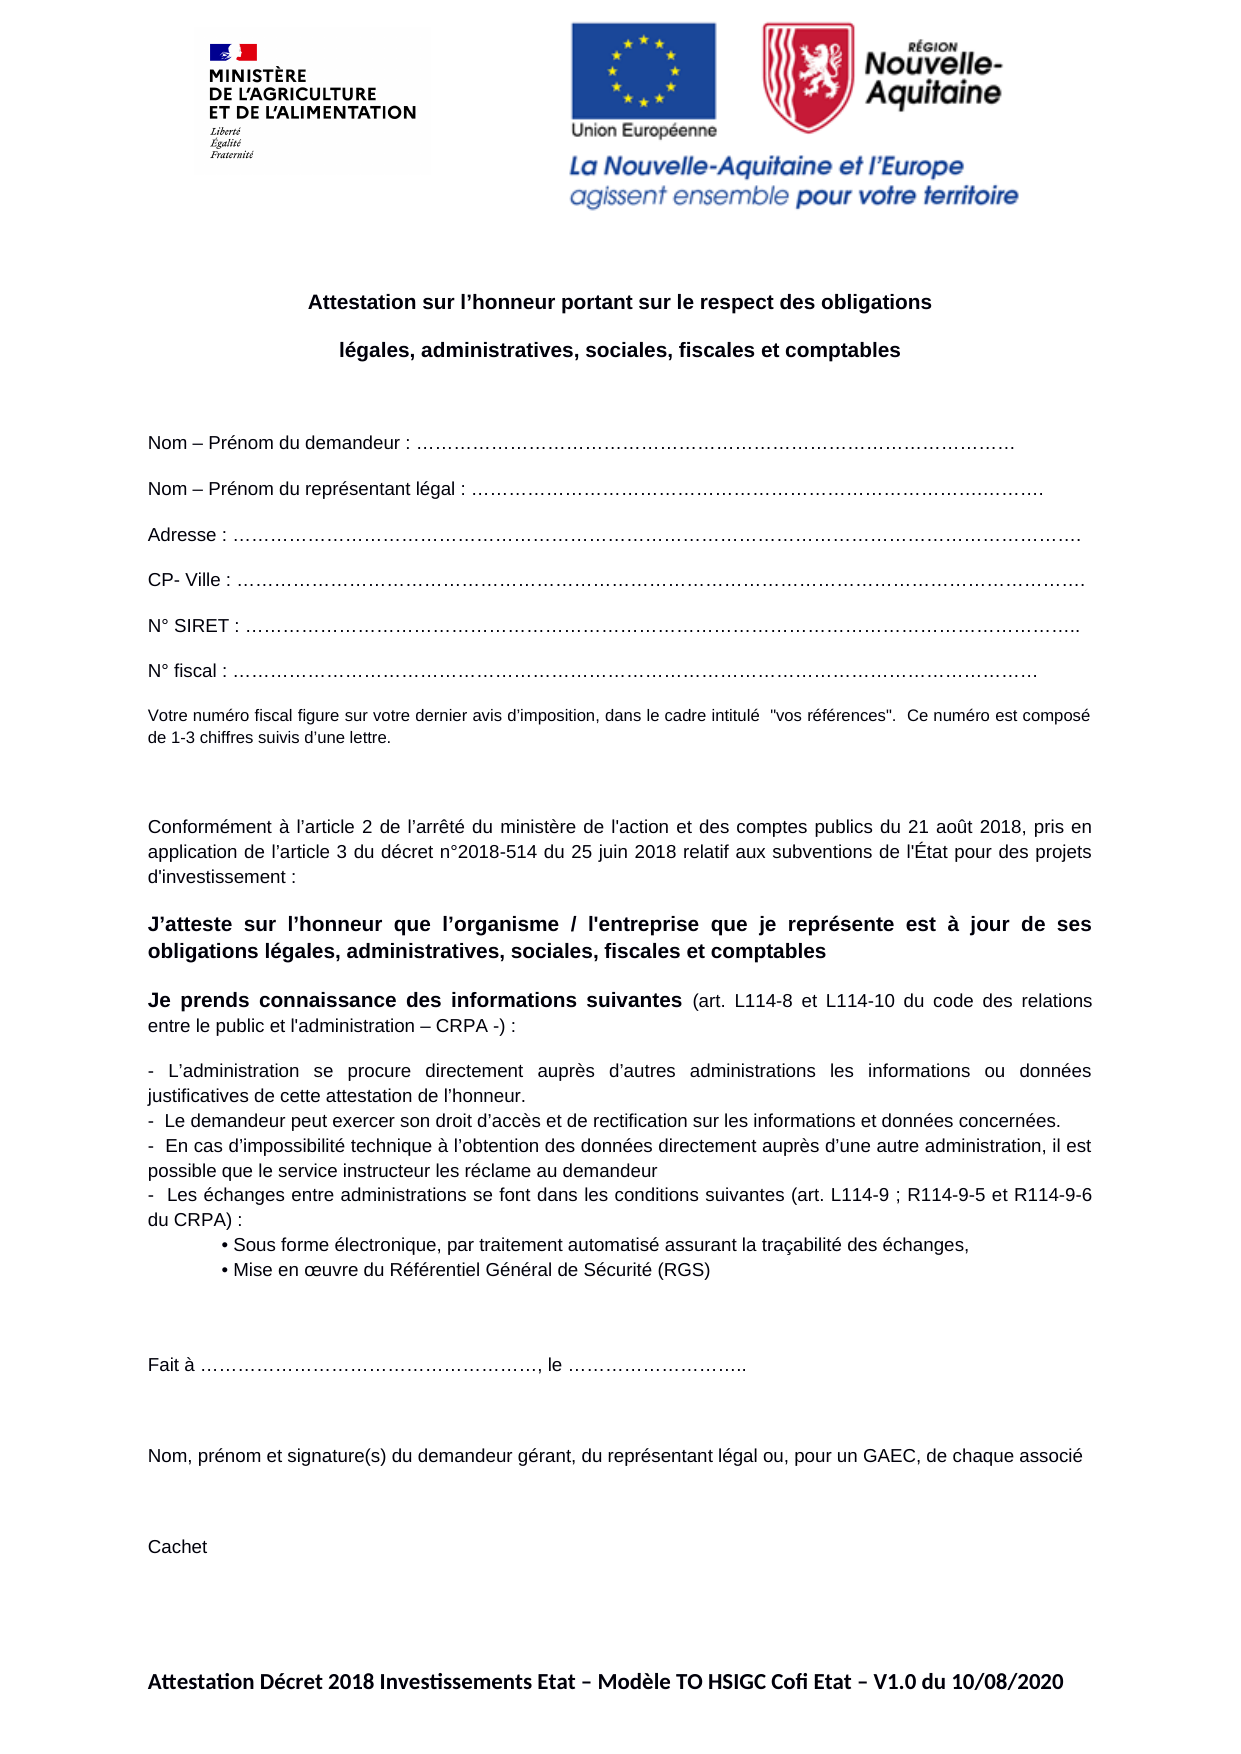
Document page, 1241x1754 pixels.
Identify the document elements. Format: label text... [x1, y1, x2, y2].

text légales, administratives, sociales, fiscales et comptables [148, 338, 1093, 362]
text J’atteste sur l’honneur que l’organisme / l'entreprise que je représente est à jour de ses obligations légales, administratives, sociales, fiscales et comptables [148, 912, 1093, 963]
picture [193, 27, 432, 175]
text Nom, prénom et signature(s) du demandeur gérant, du représentant légal ou, pour un GAEC, de chaque associé [148, 1445, 1093, 1467]
text • Mise en œuvre du Référentiel Général de Sécurité (RGS) [221, 1258, 1093, 1280]
picture [540, 5, 1047, 228]
text Fait à ………………………………………………, le ……………………….. [148, 1354, 1093, 1375]
text Adresse : ………………………………………………………………………………………………………………………. [148, 523, 1093, 545]
text N° SIRET : …………………………………………………………………………………………………………………….. [148, 615, 1093, 636]
text Conformément à l’article 2 de l’arrêté du ministère de l'action et des comptes publics du 21 août 2018, pris en application de l’article 3 du décret n°2018-514 du 25 juin 2018 relatif aux subventions de l'État pour des projets d'investissement : [148, 816, 1093, 887]
text Nom – Prénom du demandeur : …………………………………………………………………………………… [148, 432, 1093, 454]
text N° fiscal : ………………………………………………………………………………………………………………… [148, 660, 1093, 682]
text - L’administration se procure directement auprès d’autres administrations les informations ou données justificatives de cette attestation de l’honneur. [148, 1060, 1093, 1107]
text Nom – Prénom du représentant légal : ……………………………………………………………………….………. [148, 478, 1093, 499]
text - En cas d’impossibilité technique à l’obtention des données directement auprès d’une autre administration, il est possible que le service instructeur les réclame au demandeur [148, 1134, 1093, 1181]
text - Les échanges entre administrations se font dans les conditions suivantes (art. L114-9 ; R114-9-5 et R114-9-6 du CRPA) : [148, 1184, 1093, 1231]
text - Le demandeur peut exercer son droit d’accès et de rectification sur les informations et données concernées. [148, 1110, 1093, 1131]
text Je prends connaissance des informations suivantes (art. L114-8 et L114-10 du code des relations entre le public et l'administration – CRPA -) : [148, 987, 1093, 1036]
text Votre numéro fiscal figure sur votre dernier avis d’imposition, dans le cadre intitulé "vos références". Ce numéro est composé de 1-3 chiffres suivis d’une lettre. [148, 706, 1093, 747]
text Attestation sur l’honneur portant sur le respect des obligations [148, 290, 1093, 314]
text CP- Ville : ………………………………………………………………………………………………………………………. [148, 569, 1093, 591]
text • Sous forme électronique, par traitement automatisé assurant la traçabilité des échanges, [221, 1234, 1093, 1255]
text Cachet [148, 1536, 1093, 1558]
